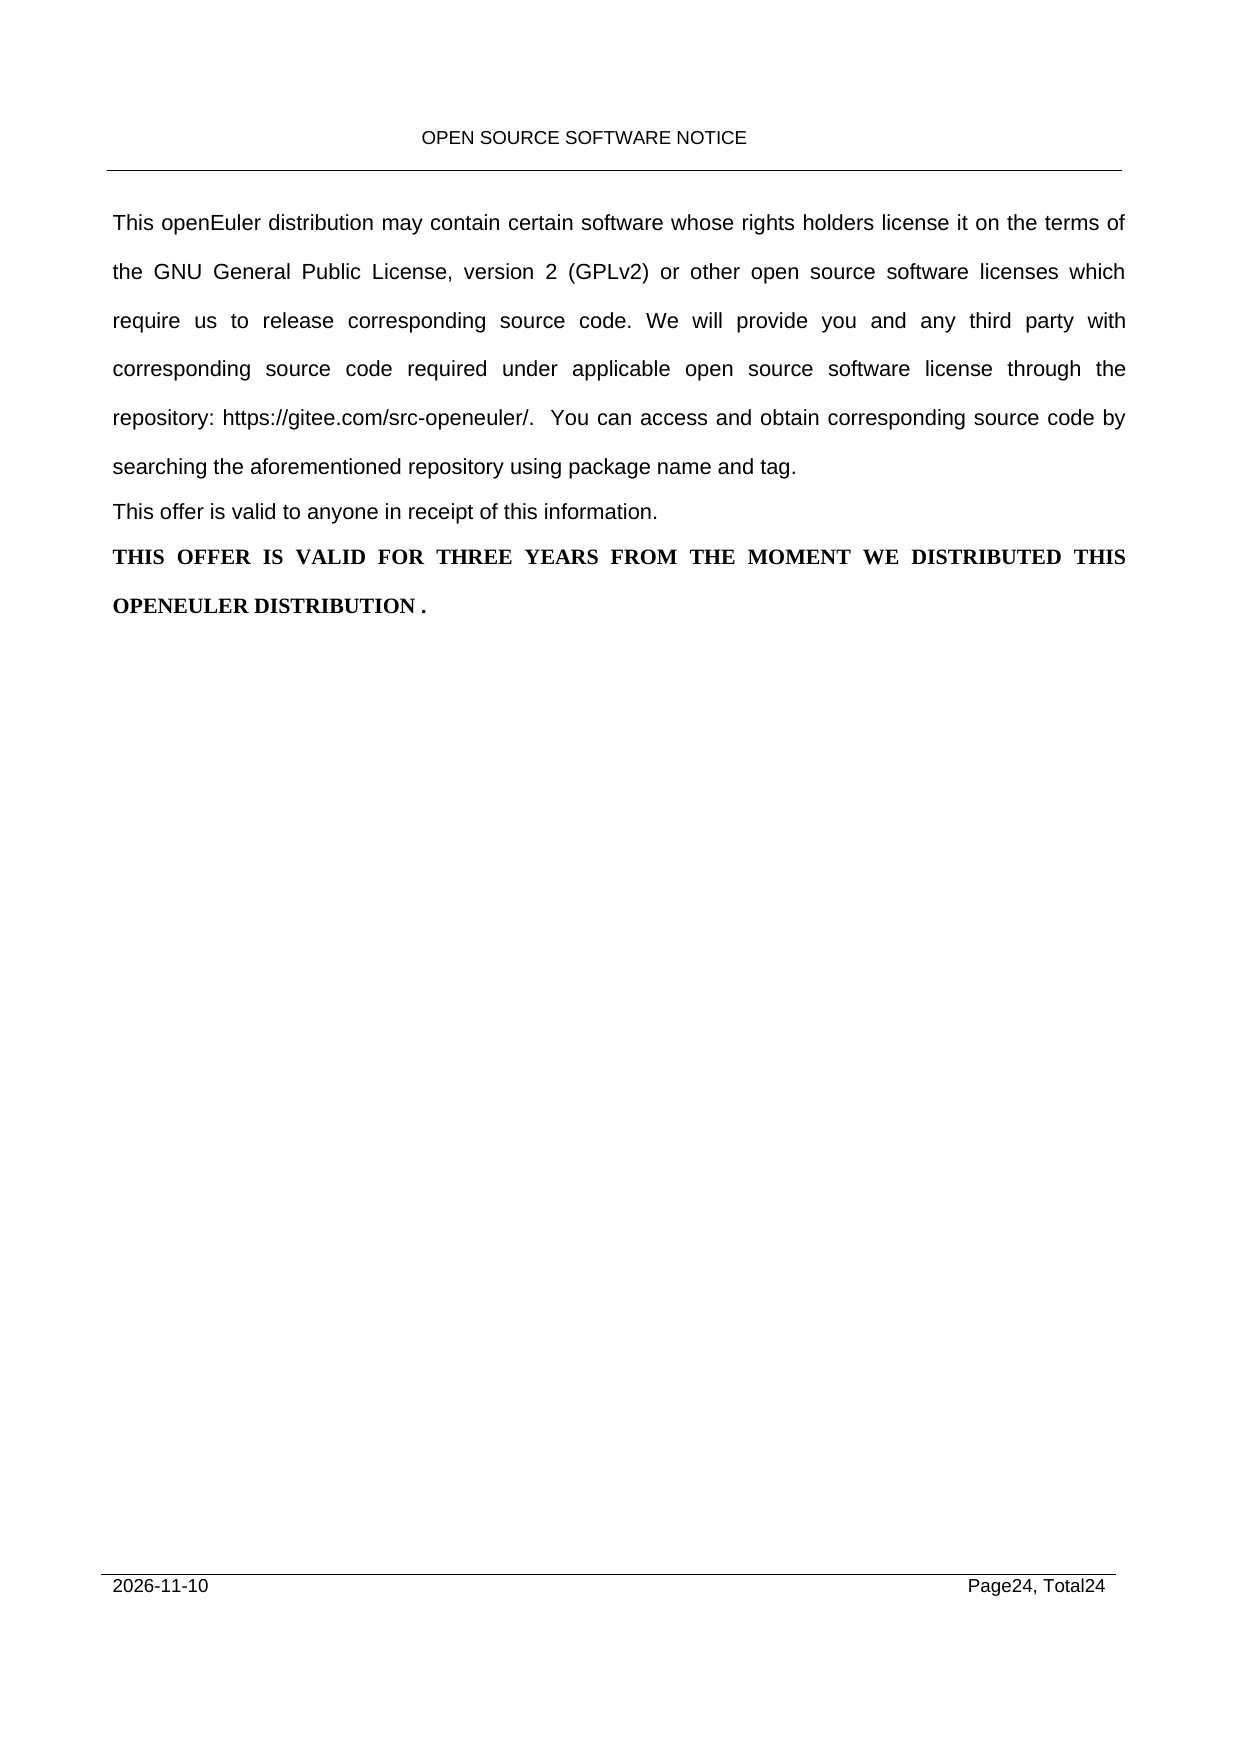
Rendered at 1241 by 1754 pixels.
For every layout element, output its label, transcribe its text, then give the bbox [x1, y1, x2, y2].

text This openEuler distribution may contain certain software whose rights holders license it on the terms of the GNU General Public License, version 2 (GPLv2) or other open source software licenses which require us to release corresponding source code. We will provide you and any third party with corresponding source code required under applicable open source software license through the repository: https://gitee.com/src-openeuler/. You can access and obtain corresponding source code by searching the aforementioned repository using package name and tag. [112, 206, 1128, 483]
text This offer is valid to anyone in receipt of this information. [112, 495, 1128, 528]
text THIS OFFER IS VALID FOR THREE YEARS FROM THE MOMENT WE DISTRIBUTED THIS OPENEULER DISTRIBUTION . [112, 540, 1128, 622]
